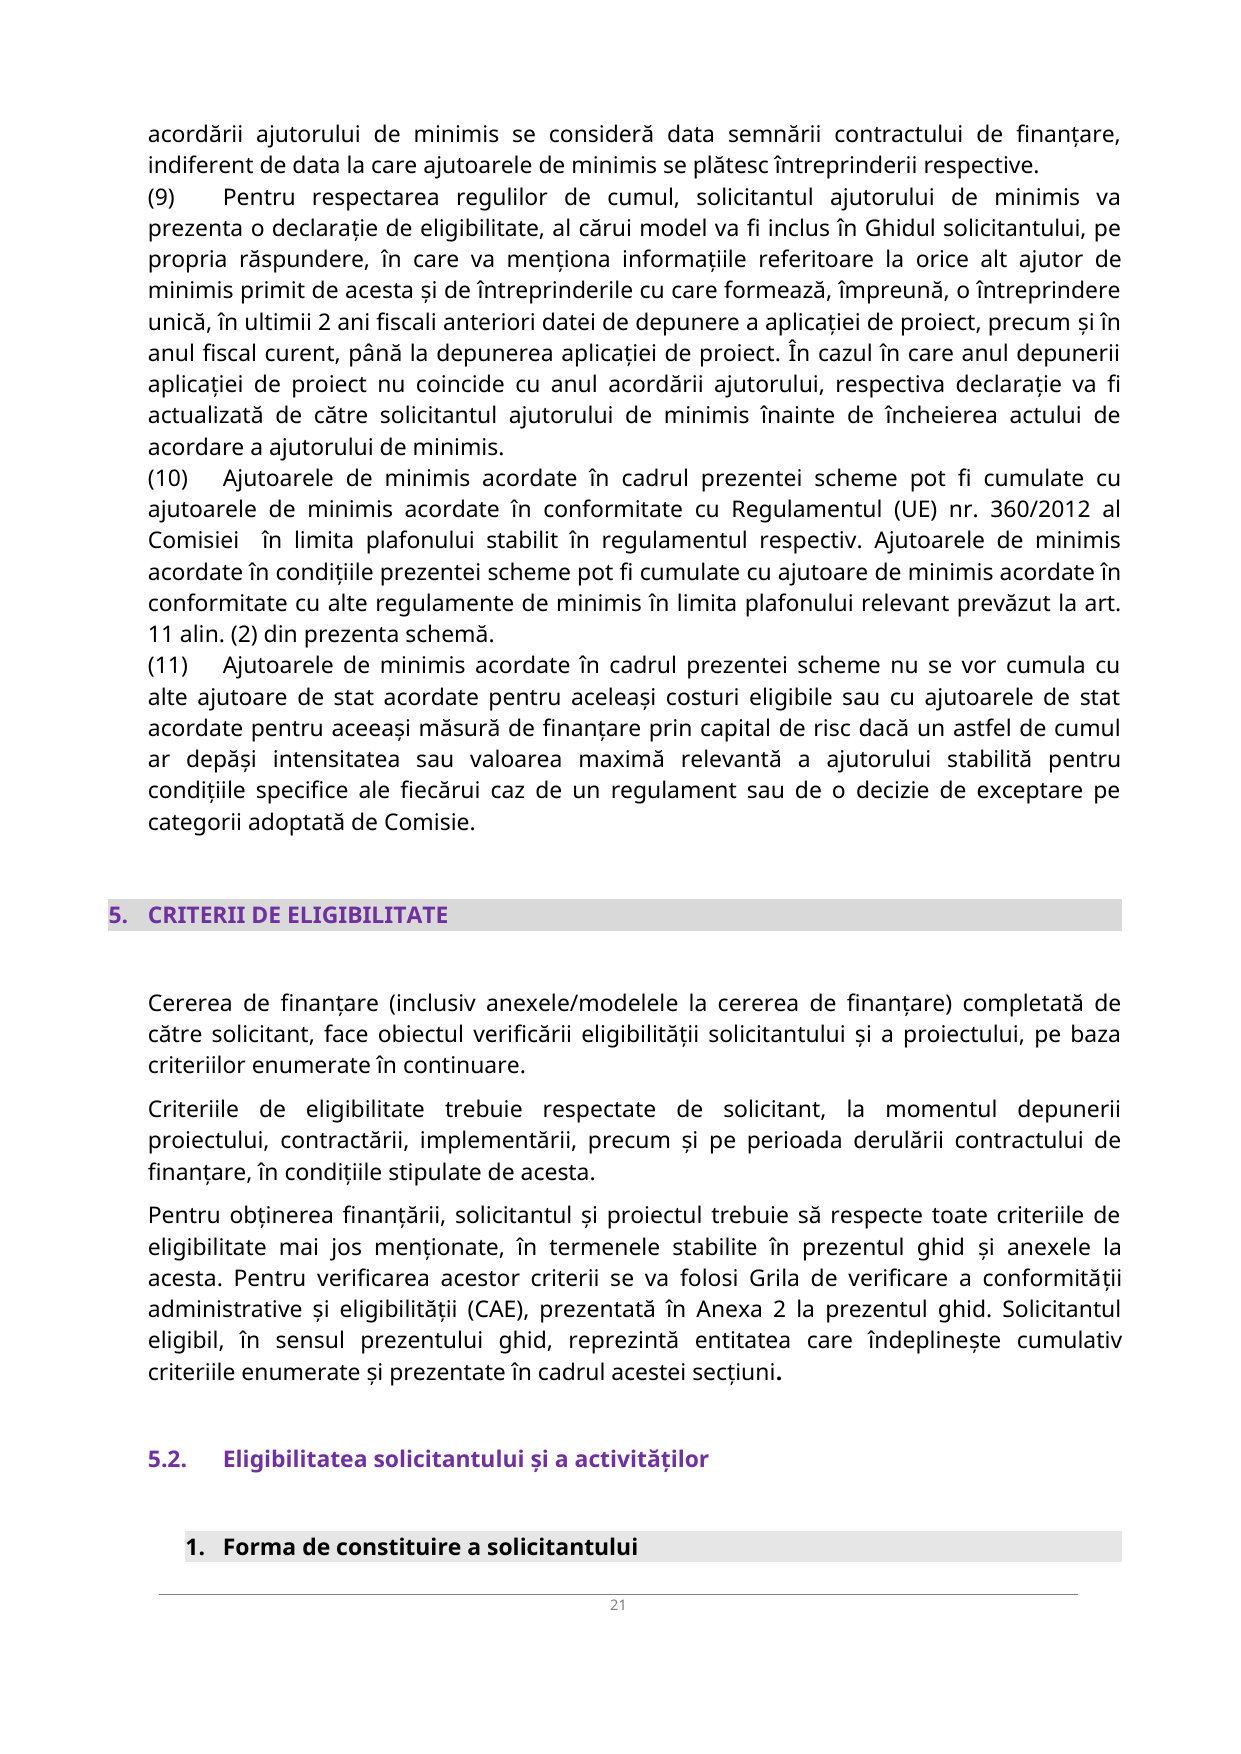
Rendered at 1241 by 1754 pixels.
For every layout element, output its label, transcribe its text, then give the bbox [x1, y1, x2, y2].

text (11) Ajutoarele de minimis acordate în cadrul prezentei scheme nu se vor cumula cu alte ajutoare de stat acordate pentru aceleași costuri eligibile sau cu ajutoarele de stat acordate pentru aceeași măsură de finanțare prin capital de risc dacă un astfel de cumul ar depăși intensitatea sau valoarea maximă relevantă a ajutorului stabilită pentru condițiile specifice ale fiecărui caz de un regulament sau de o decizie de exceptare pe categorii adoptată de Comisie. [148, 649, 1122, 837]
text (10) Ajutoarele de minimis acordate în cadrul prezentei scheme pot fi cumulate cu ajutoarele de minimis acordate în conformitate cu Regulamentul (UE) nr. 360/2012 al Comisiei în limita plafonului stabilit în regulamentul respectiv. Ajutoarele de minimis acordate în condițiile prezentei scheme pot fi cumulate cu ajutoare de minimis acordate în conformitate cu alte regulamente de minimis în limita plafonului relevant prevăzut la art. 11 alin. (2) din prezenta schemă. [148, 462, 1122, 649]
subtitle Eligibilitatea solicitantului și a activităților [148, 1443, 1122, 1474]
text Pentru obținerea finanțării, solicitantul și proiectul trebuie să respecte toate criteriile de eligibilitate mai jos menționate, în termenele stabilite în prezentul ghid şi anexele la acesta. Pentru verificarea acestor criterii se va folosi Grila de verificare a conformităţii administrative şi eligibilităţii (CAE), prezentată în Anexa 2 la prezentul ghid. Solicitantul eligibil, în sensul prezentului ghid, reprezintă entitatea care îndeplineşte cumulativ criteriile enumerate și prezentate în cadrul acestei secțiuni. [148, 1199, 1122, 1387]
text Cererea de finanțare (inclusiv anexele/modelele la cererea de finanțare) completată de către solicitant, face obiectul verificării eligibilității solicitantului și a proiectului, pe baza criteriilor enumerate în continuare. [148, 987, 1122, 1081]
subtitle CRITERII DE ELIGIBILITATE [108, 899, 1122, 931]
text Criteriile de eligibilitate trebuie respectate de solicitant, la momentul depunerii proiectului, contractării, implementării, precum și pe perioada derulării contractului de finanțare, în condițiile stipulate de acesta. [148, 1093, 1122, 1187]
list Forma de constituire a solicitantului [185, 1531, 1122, 1562]
text (9) Pentru respectarea regulilor de cumul, solicitantul ajutorului de minimis va prezenta o declaraţie de eligibilitate, al cărui model va fi inclus în Ghidul solicitantului, pe propria răspundere, în care va menţiona informaţiile referitoare la orice alt ajutor de minimis primit de acesta și de întreprinderile cu care formează, împreună, o întreprindere unică, în ultimii 2 ani fiscali anteriori datei de depunere a aplicației de proiect, precum şi în anul fiscal curent, până la depunerea aplicației de proiect. În cazul în care anul depunerii aplicației de proiect nu coincide cu anul acordării ajutorului, respectiva declarație va fi actualizată de către solicitantul ajutorului de minimis înainte de încheierea actului de acordare a ajutorului de minimis. [148, 181, 1122, 462]
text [148, 118, 1122, 181]
